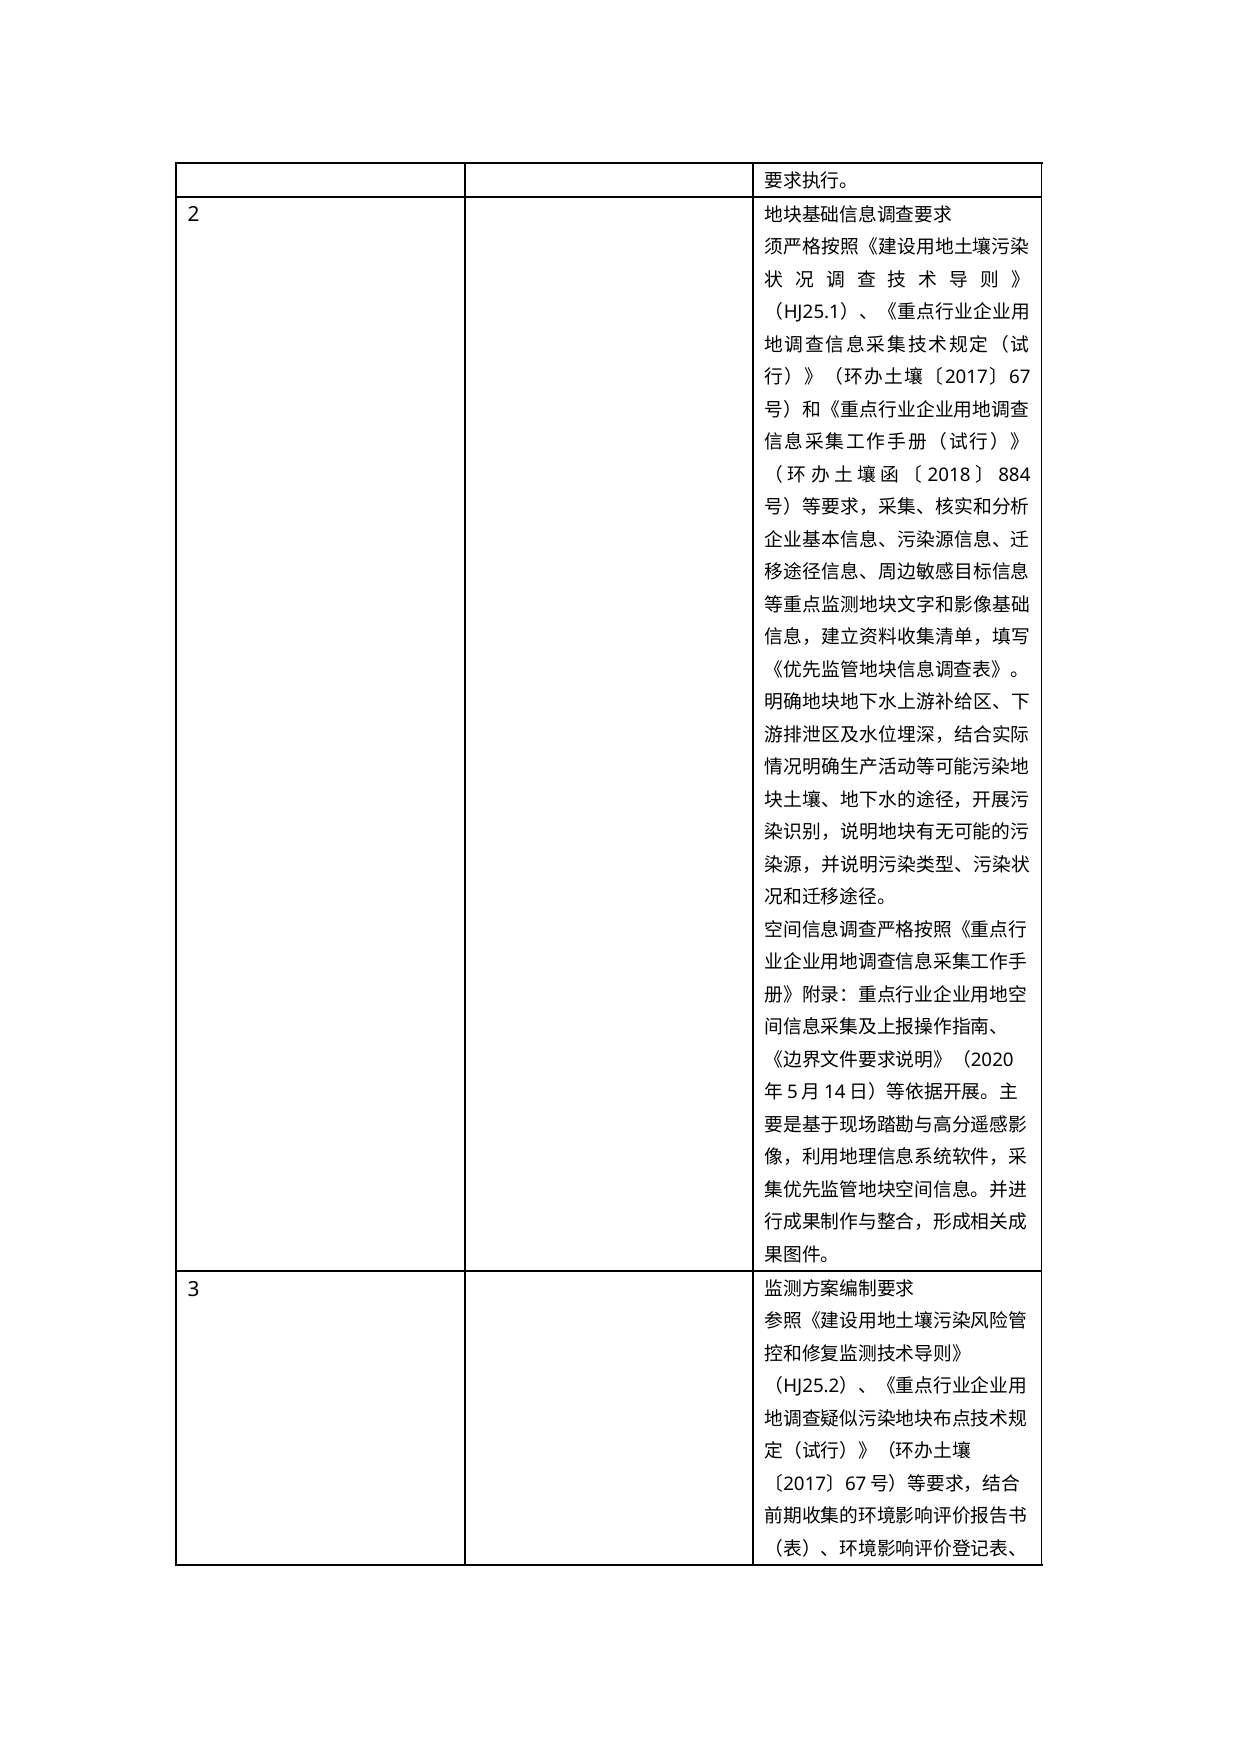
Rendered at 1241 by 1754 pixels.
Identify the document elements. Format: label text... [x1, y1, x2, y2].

table_cell 1 [177, 164, 464, 196]
table_cell 2 [177, 198, 464, 1270]
table_cell [466, 1272, 752, 1564]
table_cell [754, 164, 1041, 196]
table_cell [754, 1272, 1041, 1564]
table_cell 3 [177, 1272, 464, 1564]
table_cell 地块基础信息调查要求 须严格按照《建设用地土壤污染状况调查技术导则》（HJ25.1）、《重点行业企业用地调查信息采集技术规定（试行）》（环办土壤〔2017〕67号）和《重点行业企业用地调查信息采集工作手册（试行）》（环办土壤函〔2018〕884号）等要求，采集、核实和分析企业基本信息、污染源信息、迁移途径信息、周边敏感目标信息等重点监测地块文字和影像基础信息，建立资料收集清单，填写《优先监管地块信息调查表》。明确地块地下水上游补给区、下游排泄区及水位埋深，结合实际情况明确生产活动等可能污染地块土壤、地下水的途径，开展污染识别，说明地块有无可能的污染源，并说明污染类型、污染状况和迁移途径。 空间信息调查严格按照《重点行业企业用地调查信息采集工作手册》附录：重点行业企业用地空间信息采集及上报操作指南、《边界文件要求说明》（2020年5月14日）等依据开展。主要是基于现场踏勘与高分遥感影像，利用地理信息系统软件，采集优先监管地块空间信息。并进行成果制作与整合，形成相关成果图件。 [754, 198, 1041, 1270]
table_cell [466, 198, 752, 1270]
table_cell [466, 164, 752, 196]
